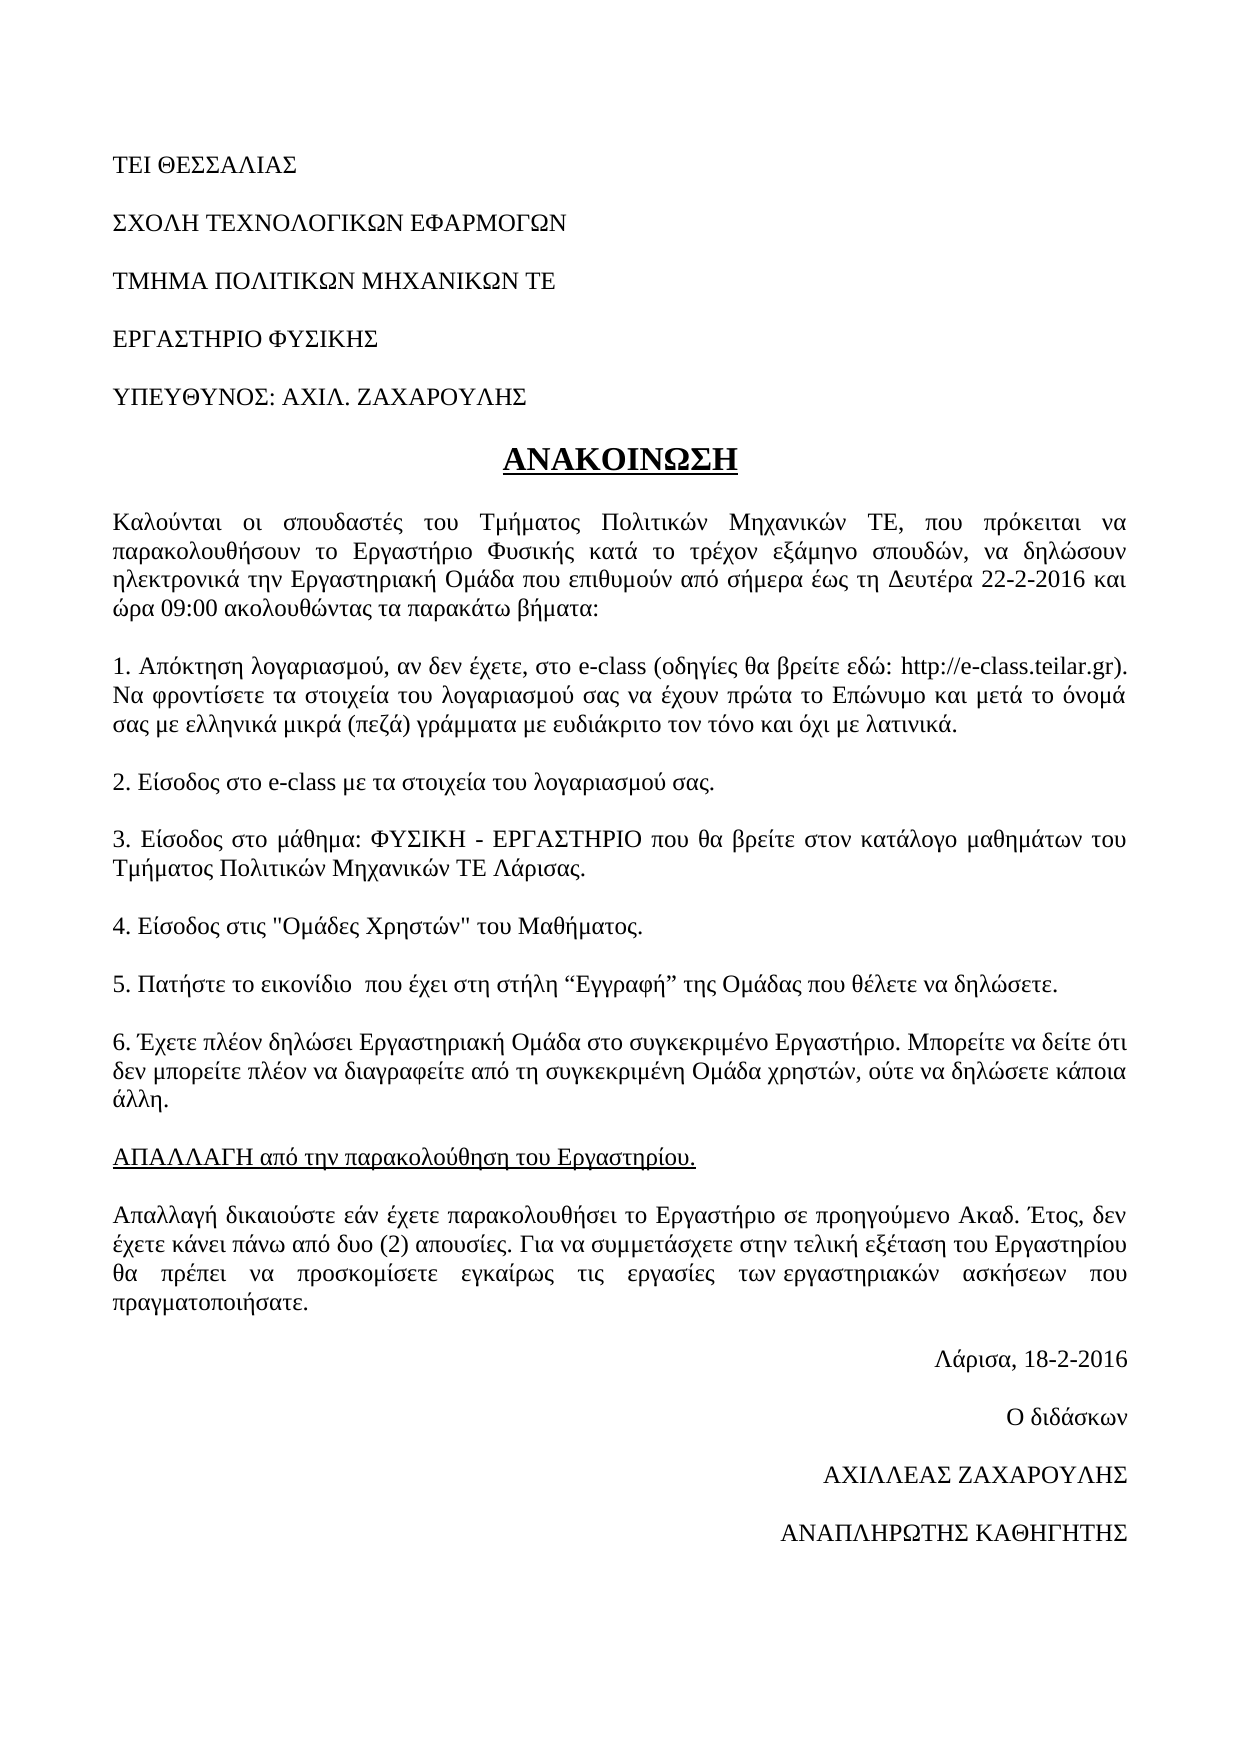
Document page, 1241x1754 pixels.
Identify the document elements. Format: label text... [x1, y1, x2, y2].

text Ο διδάσκων [112, 1402, 1128, 1431]
text ΕΡΓΑΣΤΗΡΙΟ ΦΥΣΙΚΗΣ [112, 324, 1128, 352]
text 3. Είσοδος στο μάθημα: ΦΥΣΙΚΗ - ΕΡΓΑΣΤΗΡΙΟ που θα βρείτε στον κατάλογο μαθημάτων του Τμήματος Πολιτικών Μηχανικών ΤΕ Λάρισας. [112, 824, 1128, 882]
text ΑΧΙΛΛΕΑΣ ΖΑΧΑΡΟΥΛΗΣ [112, 1460, 1128, 1489]
text Λάρισα, 18-2-2016 [112, 1344, 1128, 1373]
text 2. Είσοδος στο e-class με τα στοιχεία του λογαριασμού σας. [112, 767, 1128, 795]
text ΥΠΕΥΘΥΝΟΣ: ΑΧΙΛ. ΖΑΧΑΡΟΥΛΗΣ [112, 382, 1128, 410]
text ΑΝΑΚΟΙΝΩΣΗ [112, 439, 1128, 478]
text 4. Είσοδος στις "Ομάδες Χρηστών" του Μαθήματος. [112, 911, 1128, 940]
text ΑΠΑΛΛΑΓΗ από την παρακολούθηση του Εργαστηρίου. [112, 1142, 1128, 1171]
text ΑΝΑΠΛΗΡΩΤΗΣ ΚΑΘΗΓΗΤΗΣ [112, 1518, 1128, 1547]
text 5. Πατήστε το εικονίδιο που έχει στη στήλη “Εγγραφή” της Ομάδας που θέλετε να δηλώσετε. [112, 969, 1128, 998]
text ΤΜΗΜΑ ΠΟΛΙΤΙΚΩΝ ΜΗΧΑΝΙΚΩΝ ΤΕ [112, 266, 1128, 294]
text ΤΕΙ ΘΕΣΣΑΛΙΑΣ [112, 150, 1128, 179]
text Καλούνται οι σπουδαστές του Τμήματος Πολιτικών Μηχανικών ΤΕ, που πρόκειται να παρακολουθήσουν το Εργαστήριο Φυσικής κατά το τρέχον εξάμηνο σπουδών, να δηλώσουν ηλεκτρονικά την Εργαστηριακή Ομάδα που επιθυμούν από σήμερα έως τη Δευτέρα 22-2-2016 και ώρα 09:00 ακολουθώντας τα παρακάτω βήματα: [112, 507, 1128, 622]
text 1. Απόκτηση λογαριασμού, αν δεν έχετε, στο e-class (οδηγίες θα βρείτε εδώ: http://e-class.teilar.gr). Να φροντίσετε τα στοιχεία του λογαριασμού σας να έχουν πρώτα το Επώνυμο και μετά το όνομά σας με ελληνικά μικρά (πεζά) γράμματα με ευδιάκριτο τον τόνο και όχι με λατινικά. [112, 651, 1128, 737]
text Απαλλαγή δικαιούστε εάν έχετε παρακολουθήσει το Εργαστήριο σε προηγούμενο Ακαδ. Έτος, δεν έχετε κάνει πάνω από δυο (2) απουσίες. Για να συμμετάσχετε στην τελική εξέταση του Εργαστηρίου θα πρέπει να προσκομίσετε εγκαίρως τις εργασίες των εργαστηριακών ασκήσεων που πραγματοποιήσατε. [112, 1200, 1128, 1315]
text 6. Έχετε πλέον δηλώσει Εργαστηριακή Ομάδα στο συγκεκριμένο Εργαστήριο. Μπορείτε να δείτε ότι δεν μπορείτε πλέον να διαγραφείτε από τη συγκεκριμένη Ομάδα χρηστών, ούτε να δηλώσετε κάποια άλλη. [112, 1027, 1128, 1113]
text ΣΧΟΛΗ ΤΕΧΝΟΛΟΓΙΚΩΝ ΕΦΑΡΜΟΓΩΝ [112, 208, 1128, 237]
